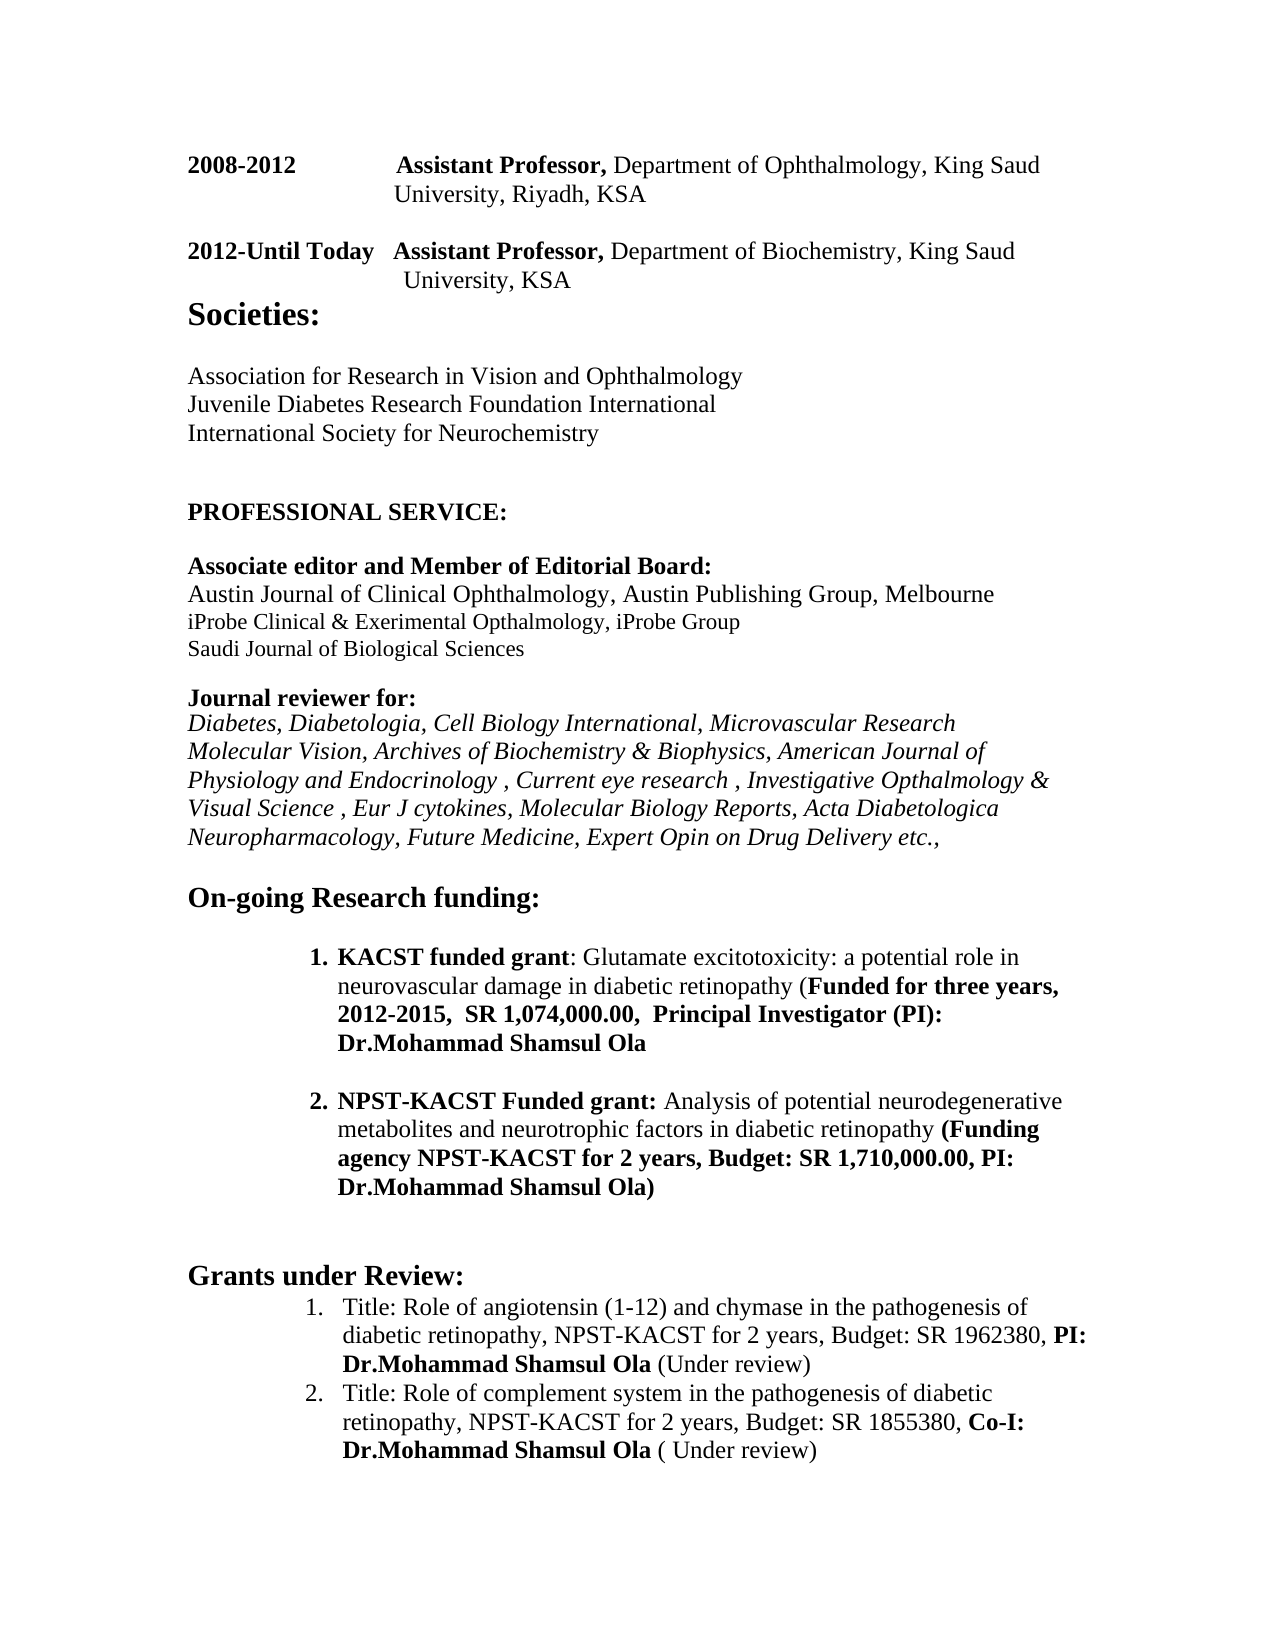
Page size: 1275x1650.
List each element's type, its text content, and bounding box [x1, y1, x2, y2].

text Diabetes, Diabetologia, Cell Biology International, Microvascular Research [187, 711, 1087, 736]
text Saudi Journal of Biological Sciences [187, 635, 1087, 661]
list Title: Role of angiotensin (1-12) and chymase in the pathogenesis of diabetic retinopathy, NPST-KACST for 2 years, Budget: SR 1962380, PI: Dr.Mohammad Shamsul Ola (Under review) [305, 1292, 1087, 1378]
text Associate editor and Member of Editorial Board: [187, 551, 1087, 579]
text Austin Journal of Clinical Ophthalmology, Austin Publishing Group, Melbourne [187, 579, 1087, 608]
text Molecular Vision, Archives of Biochemistry & Biophysics, American Journal of Physiology and Endocrinology , Current eye research , Investigative Opthalmology & Visual Science , Eur J cytokines, Molecular Biology Reports, Acta Diabetologica [187, 736, 1087, 822]
text Association for Research in Vision and Ophthalmology [187, 361, 1087, 389]
text Juvenile Diabetes Research Foundation International [187, 389, 1087, 418]
list NPST-KACST Funded grant: Analysis of potential neurodegenerative metabolites and neurotrophic factors in diabetic retinopathy (Funding agency NPST-KACST for 2 years, Budget: SR 1,710,000.00, PI: Dr.Mohammad Shamsul Ola) [309, 1086, 1087, 1201]
text iProbe Clinical & Exerimental Opthalmology, iProbe Group [187, 608, 1087, 635]
text 2008-2012 Assistant Professor, Department of Ophthalmology, King Saud [187, 150, 1087, 179]
text 2012-Until Today Assistant Professor, Department of Biochemistry, King Saud University, KSA [187, 236, 1087, 294]
list Title: Role of complement system in the pathogenesis of diabetic retinopathy, NPST-KACST for 2 years, Budget: SR 1855380, Co-I: Dr.Mohammad Shamsul Ola ( Under review) [305, 1378, 1087, 1464]
text Grants under Review: [187, 1258, 1087, 1292]
text International Society for Neurochemistry [187, 418, 1087, 447]
text PROFESSIONAL SERVICE: [187, 501, 1087, 526]
list KACST funded grant: Glutamate excitotoxicity: a potential role in neurovascular damage in diabetic retinopathy (Funded for three years, 2012-2015, SR 1,074,000.00, Principal Investigator (PI): Dr.Mohammad Shamsul Ola [309, 942, 1087, 1057]
text On-going Research funding: [187, 880, 1087, 913]
text University, Riyadh, KSA [187, 179, 1087, 207]
text Societies: [187, 294, 1087, 332]
text Neuropharmacology, Future Medicine, Expert Opin on Drug Delivery etc., [187, 822, 1087, 851]
text Journal reviewer for: [187, 686, 1087, 711]
